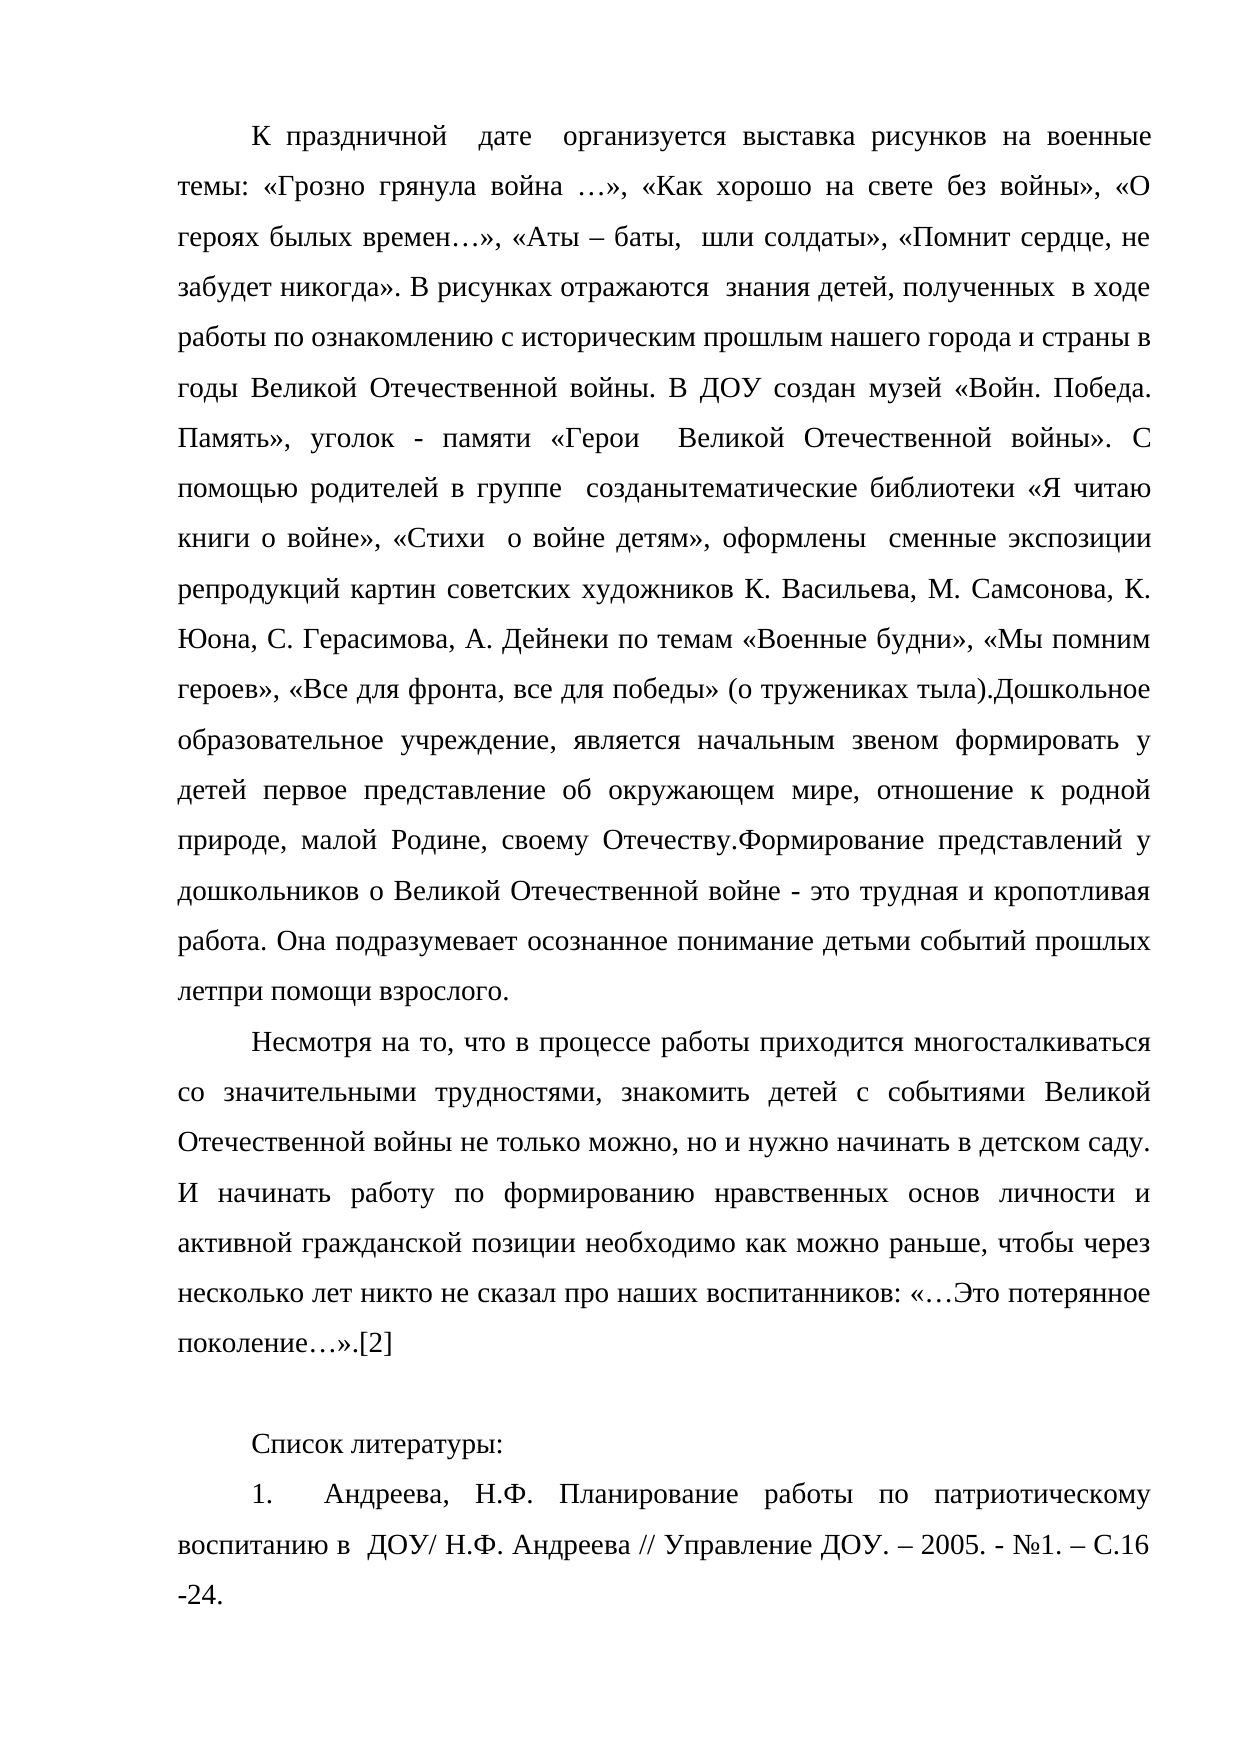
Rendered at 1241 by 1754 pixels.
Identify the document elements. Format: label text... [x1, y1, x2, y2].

text Список литературы: [177, 1426, 1152, 1460]
text 1. Андреева, Н.Ф. Планирование работы по патриотическому воспитанию в ДОУ/ Н.Ф. Андреева // Управление ДОУ. – 2005. - №1. – С.16 -24. [177, 1477, 1152, 1611]
text К праздничной дате организуется выставка рисунков на военные темы: «Грозно грянула война …», «Как хорошо на свете без войны», «О героях былых времен…», «Аты – баты, шли солдаты», «Помнит сердце, не забудет никогда». В рисунках отражаются знания детей, полученных в ходе работы по ознакомлению с историческим прошлым нашего города и страны в годы Великой Отечественной войны. В ДОУ создан музей «Войн. Победа. Память», уголок - памяти «Герои Великой Отечественной войны». С помощью родителей в группе созданытематические библиотеки «Я читаю книги о войне», «Стихи о войне детям», оформлены сменные экспозиции репродукций картин советских художников К. Васильева, М. Самсонова, К. Юона, С. Герасимова, А. Дейнеки по темам «Военные будни», «Мы помним героев», «Все для фронта, все для победы» (о тружениках тыла).Дошкольное образовательное учреждение, является начальным звеном формировать у детей первое представление об окружающем мире, отношение к родной природе, малой Родине, своему Отечеству.Формирование представлений у дошкольников о Великой Отечественной войне - это трудная и кропотливая работа. Она подразумевает осознанное понимание детьми событий прошлых летпри помощи взрослого. [177, 118, 1152, 1007]
text Несмотря на то, что в процессе работы приходится многосталкиваться со значительными трудностями, знакомить детей с событиями Великой Отечественной войны не только можно, но и нужно начинать в детском саду. И начинать работу по формированию нравственных основ личности и активной гражданской позиции необходимо как можно раньше, чтобы через несколько лет никто не сказал про наших воспитанников: «…Это потерянное поколение…».[2] [177, 1024, 1152, 1359]
